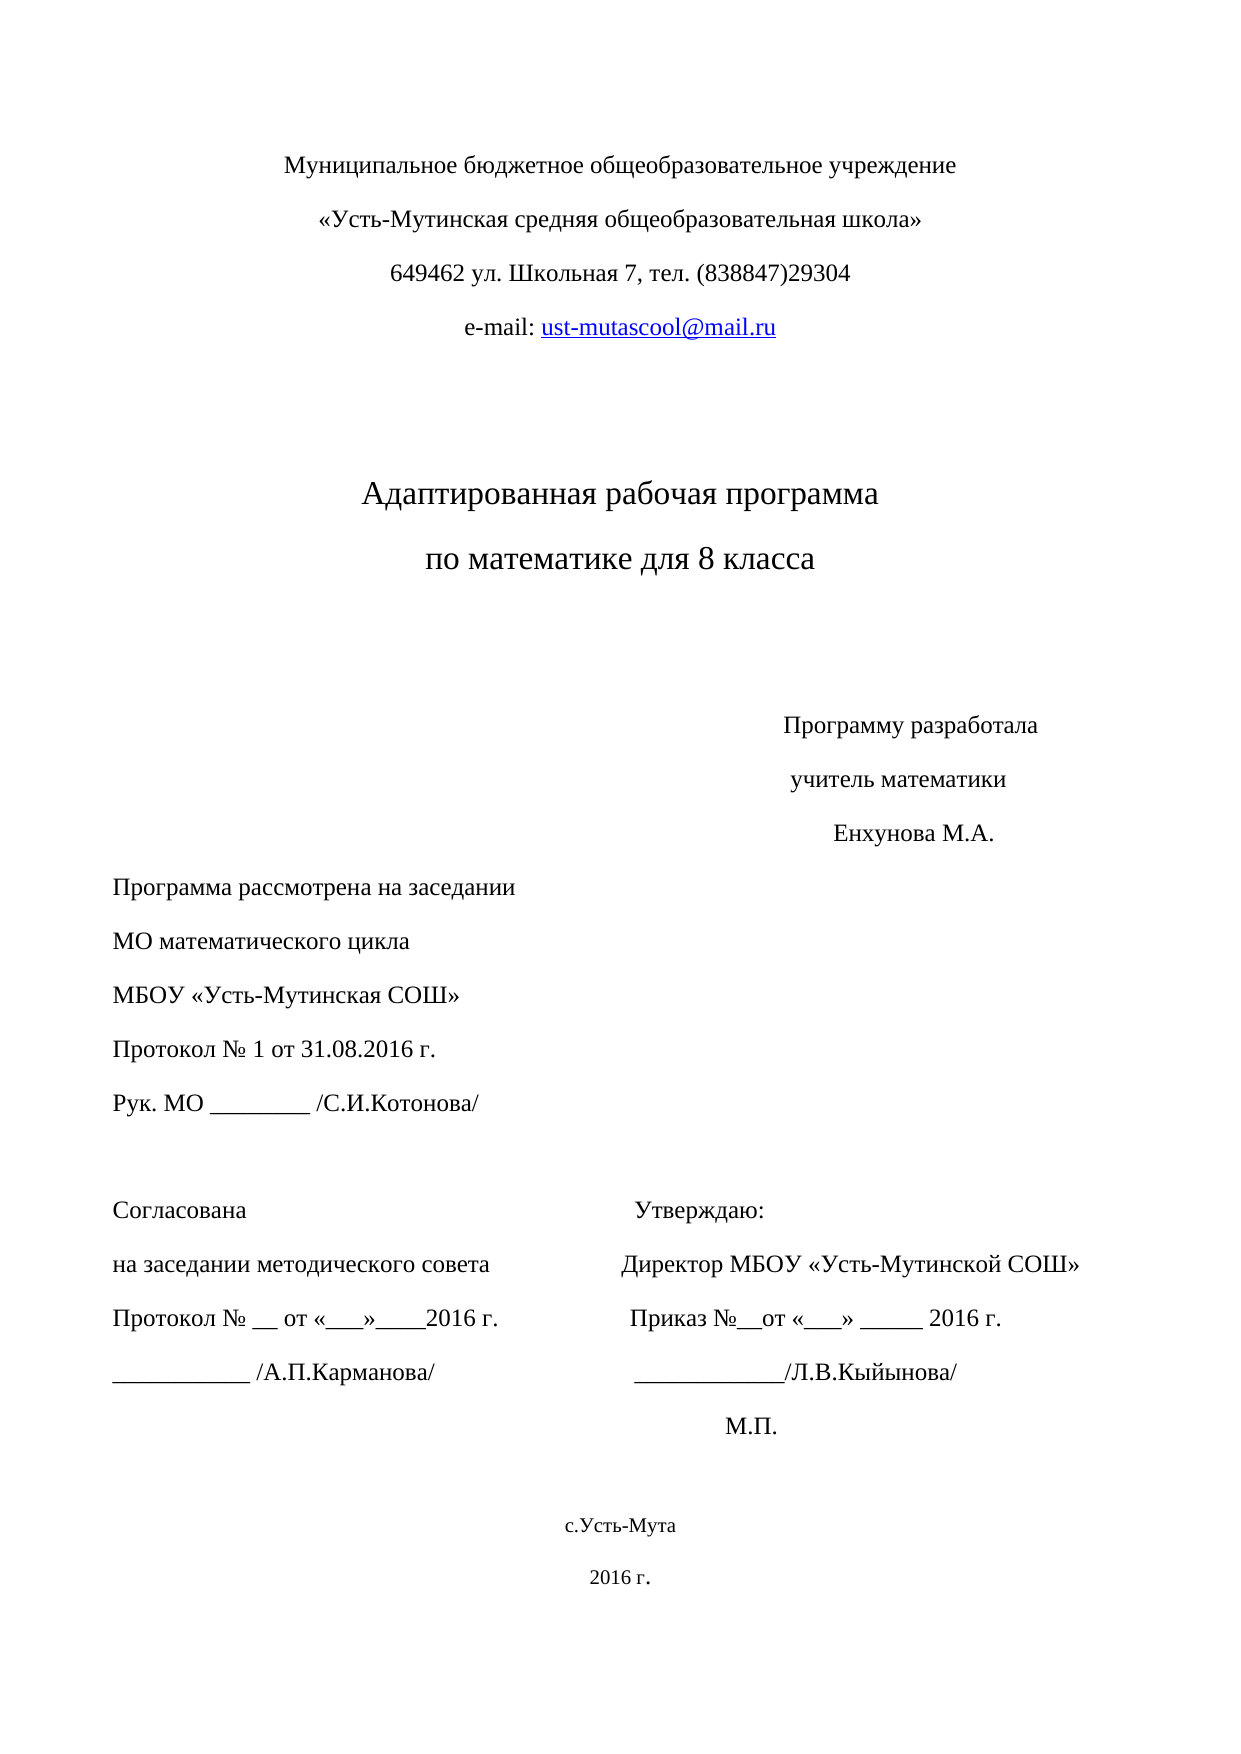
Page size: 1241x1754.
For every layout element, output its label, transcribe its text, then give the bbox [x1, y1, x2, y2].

text Согласована Утверждаю: [112, 1195, 1128, 1224]
text ___________ /А.П.Карманова/ ____________/Л.В.Кыйынова/ [112, 1357, 1128, 1386]
text Енхунова М.А. [112, 818, 1128, 847]
text с.Усть-Мута [112, 1513, 1128, 1537]
text Протокол № 1 от 31.08.2016 г. [112, 1034, 1128, 1062]
text Программу разработала [112, 711, 1128, 739]
text МО математического цикла [112, 926, 1128, 955]
text «Усть-Мутинская средняя общеобразовательная школа» [112, 204, 1128, 233]
text Протокол № __ от «___»____2016 г. Приказ №__от «___» _____ 2016 г. [112, 1303, 1128, 1332]
text по математике для 8 класса [112, 538, 1128, 576]
text 649462 ул. Школьная 7, тел. (838847)29304 [112, 258, 1128, 286]
text Рук. МО ________ /С.И.Котонова/ [112, 1088, 1128, 1116]
text 2016 г. [112, 1561, 1128, 1590]
text Адаптированная рабочая программа [112, 473, 1128, 511]
text Муниципальное бюджетное общеобразовательное учреждение [112, 150, 1128, 179]
text e-mail: ust-mutascool@mail.ru [112, 312, 1128, 340]
text учитель математики [112, 764, 1128, 793]
text Программа рассмотрена на заседании [112, 872, 1128, 901]
text на заседании методического совета Директор МБОУ «Усть-Мутинской СОШ» [112, 1249, 1128, 1278]
text МБОУ «Усть-Мутинская СОШ» [112, 980, 1128, 1009]
text М.П. [112, 1411, 1128, 1439]
